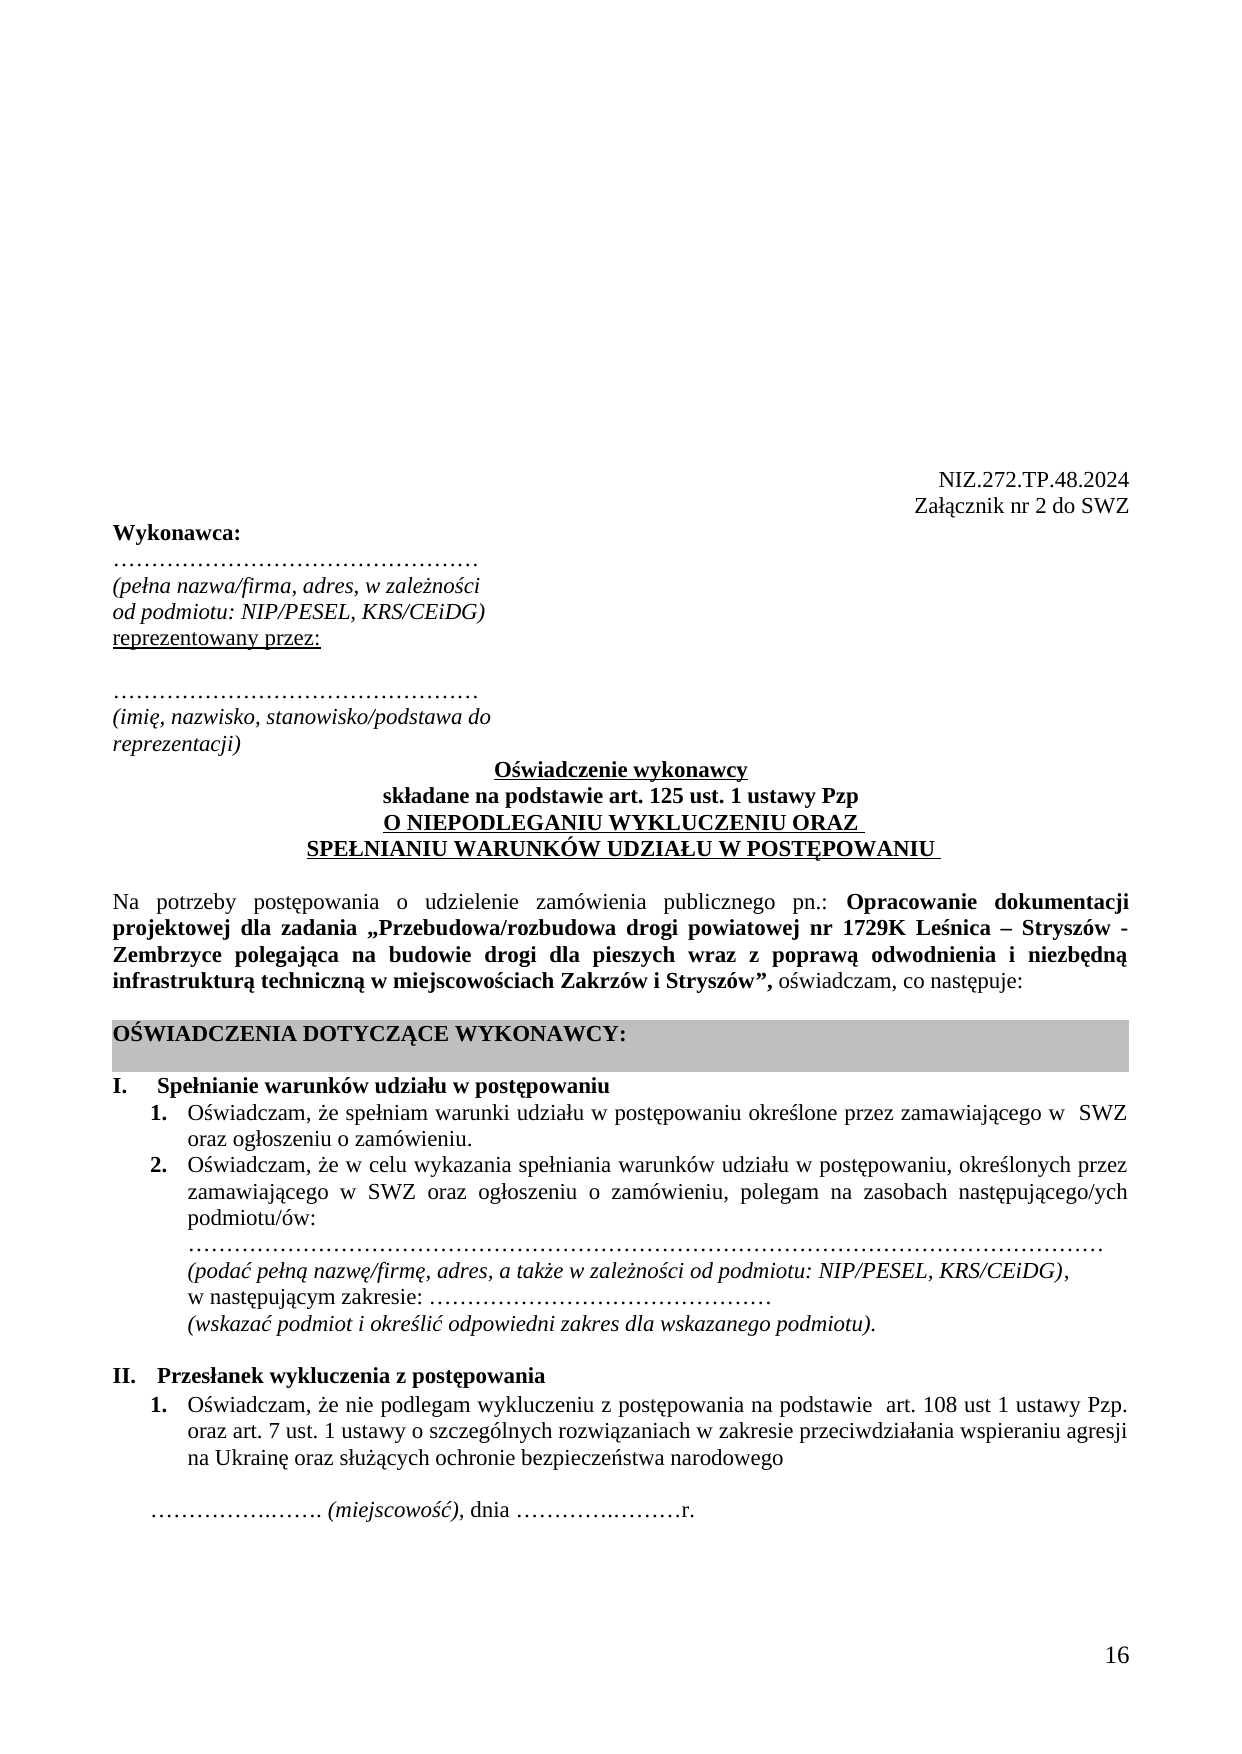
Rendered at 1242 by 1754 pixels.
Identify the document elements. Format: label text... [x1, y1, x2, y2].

list Oświadczam, że w celu wykazania spełniania warunków udziału w postępowaniu, określonych przez zamawiającego w SWZ oraz ogłoszeniu o zamówieniu, polegam na zasobach następującego/ych podmiotu/ów: ………………………………………………………………………………………………………… (podać pełną nazwę/firmę, adres, a także w zależności od podmiotu: NIP/PESEL, KRS/CEiDG), [150, 1151, 1129, 1283]
text reprezentowany przez: [112, 624, 1129, 651]
list Oświadczam, że nie podlegam wykluczeniu z postępowania na podstawie art. 108 ust 1 ustawy Pzp. oraz art. 7 ust. 1 ustawy o szczególnych rozwiązaniach w zakresie przeciwdziałania wspieraniu agresji na Ukrainę oraz służących ochronie bezpieczeństwa narodowego [150, 1389, 1129, 1470]
text (pełna nazwa/firma, adres, w zależności od podmiotu: NIP/PESEL, KRS/CEiDG) [112, 572, 509, 624]
text OŚWIADCZENIA DOTYCZĄCE WYKONAWCY: [112, 1020, 1129, 1046]
list Oświadczam, że spełniam warunki udziału w postępowaniu określone przez zamawiającego w SWZ oraz ogłoszeniu o zamówieniu. [150, 1099, 1129, 1151]
text O NIEPODLEGANIU WYKLUCZENIU ORAZ [112, 809, 1129, 835]
subtitle Załącznik nr 2 do SWZ [112, 493, 1129, 519]
list Przesłanek wykluczenia z postępowania [112, 1362, 1129, 1389]
text ………………………………………… [112, 545, 509, 572]
list w następującym zakresie: ……………………………………… [187, 1283, 1129, 1309]
text Oświadczenie wykonawcy [112, 756, 1129, 782]
text składane na podstawie art. 125 ust. 1 ustawy Pzp [112, 782, 1129, 809]
text …………….……. (miejscowość), dnia ………….………r. [112, 1496, 1129, 1523]
text ………………………………………… [112, 677, 509, 703]
text SPEŁNIANIU WARUNKÓW UDZIAŁU W POSTĘPOWANIU [112, 835, 1129, 862]
text Wykonawca: [112, 519, 1129, 545]
text NIZ.272.TP.48.2024 [112, 466, 1129, 493]
list (wskazać podmiot i określić odpowiedni zakres dla wskazanego podmiotu). [187, 1309, 1129, 1336]
text (imię, nazwisko, stanowisko/podstawa do reprezentacji) [112, 703, 509, 756]
text Na potrzeby postępowania o udzielenie zamówienia publicznego pn.: Opracowanie dokumentacji projektowej dla zadania „Przebudowa/rozbudowa drogi powiatowej nr 1729K Leśnica – Stryszów -Zembrzyce polegająca na budowie drogi dla pieszych wraz z poprawą odwodnienia i niezbędną infrastrukturą techniczną w miejscowościach Zakrzów i Stryszów”, oświadczam, co następuje: [112, 888, 1129, 993]
list Spełnianie warunków udziału w postępowaniu [112, 1072, 1129, 1099]
